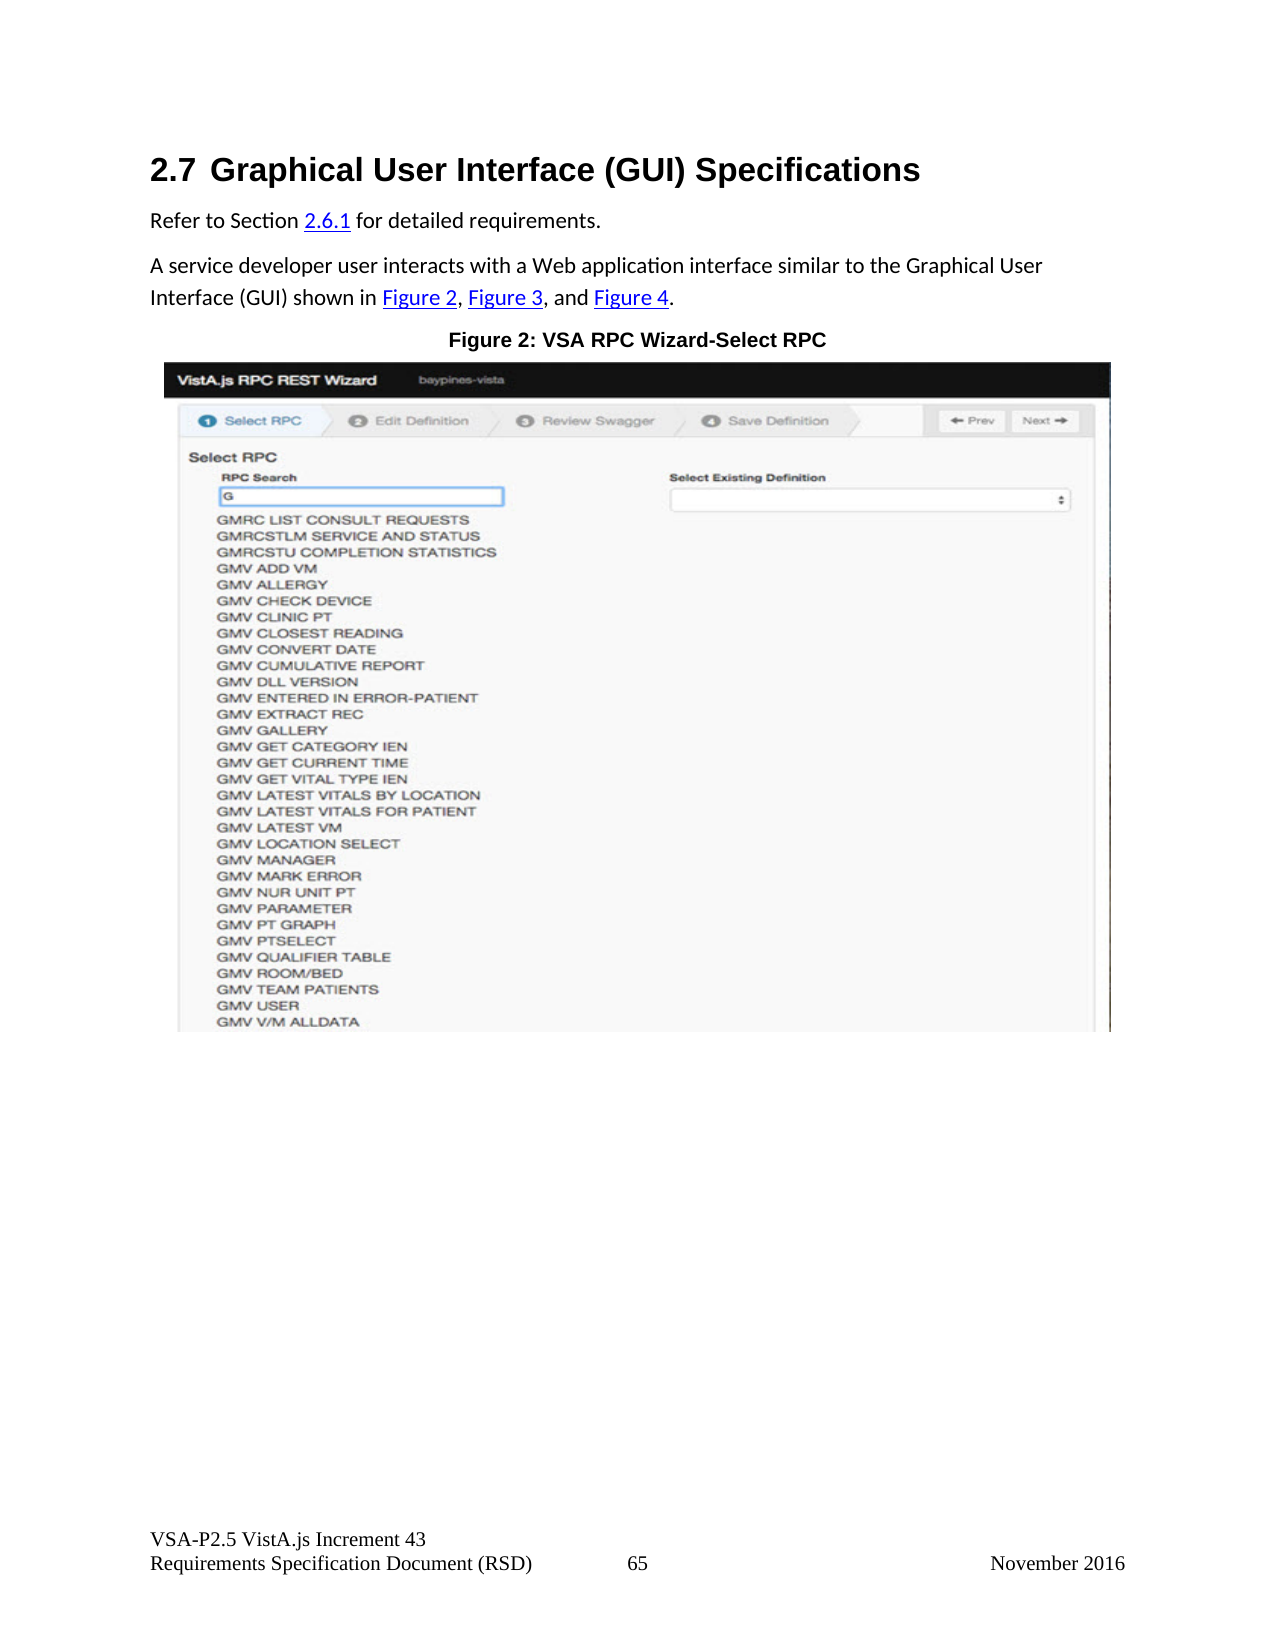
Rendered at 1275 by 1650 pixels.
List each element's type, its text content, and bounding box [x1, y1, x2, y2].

subtitle Graphical User Interface (GUI) Specifications [150, 150, 1125, 188]
text A service developer user interacts with a Web application interface similar to the Graphical User Interface (GUI) shown in Figure 2, Figure 3, and Figure 4. [150, 251, 1125, 312]
picture [164, 362, 1111, 1032]
text Figure 2: VSA RPC Wizard-Select RPC [150, 328, 1125, 352]
text Refer to Section 2.6.1 for detailed requirements. [150, 207, 1125, 235]
